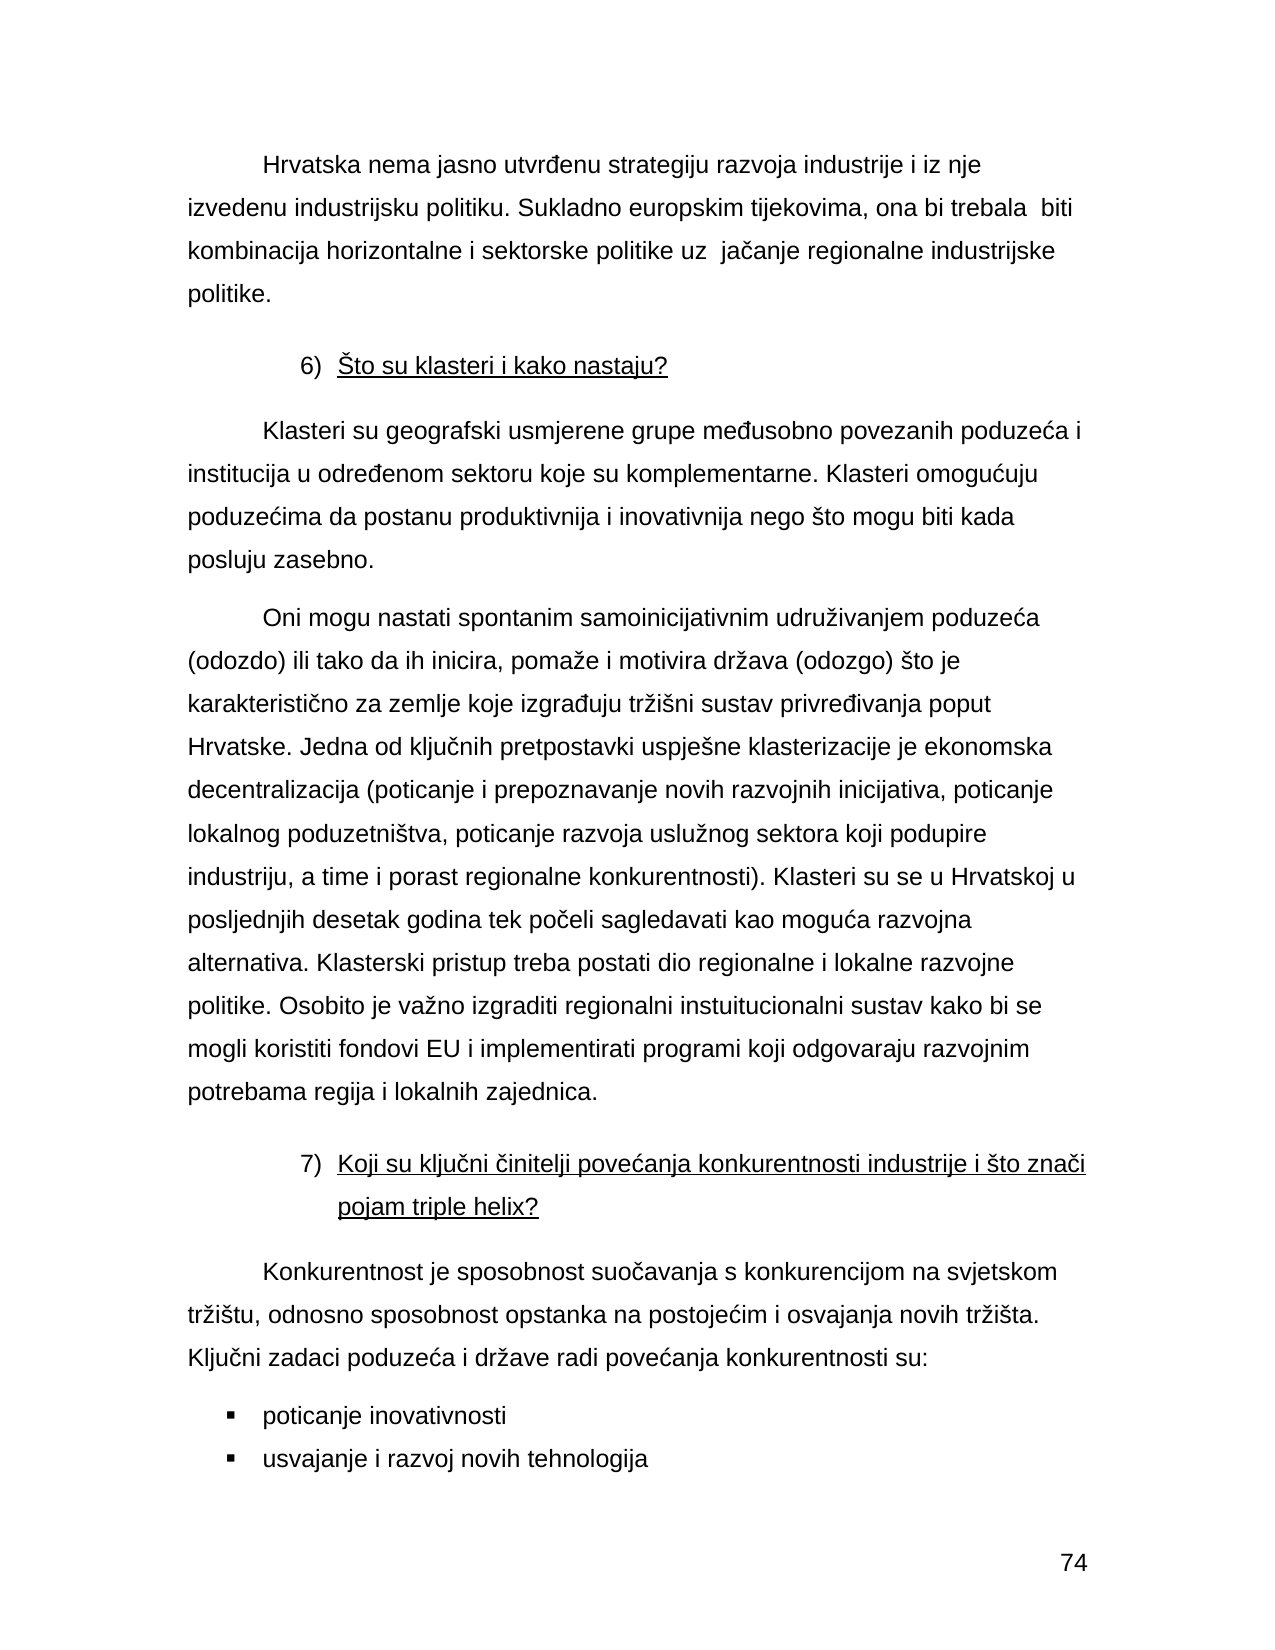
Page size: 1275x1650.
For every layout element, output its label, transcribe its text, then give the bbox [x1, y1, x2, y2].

text Klasteri su geografski usmjerene grupe međusobno povezanih poduzeća i institucija u određenom sektoru koje su komplementarne. Klasteri omogućuju poduzećima da postanu produktivnija i inovativnija nego što mogu biti kada posluju zasebno. [187, 416, 1088, 574]
text Oni mogu nastati spontanim samoinicijativnim udruživanjem poduzeća (odozdo) ili tako da ih inicira, pomaže i motivira država (odozgo) što je karakteristično za zemlje koje izgrađuju tržišni sustav privređivanja poput Hrvatske. Jedna od ključnih pretpostavki uspješne klasterizacije je ekonomska decentralizacija (poticanje i prepoznavanje novih razvojnih inicijativa, poticanje lokalnog poduzetništva, poticanje razvoja uslužnog sektora koji podupire industriju, a time i porast regionalne konkurentnosti). Klasteri su se u Hrvatskoj u posljednjih desetak godina tek počeli sagledavati kao moguća razvojna alternativa. Klasterski pristup treba postati dio regionalne i lokalne razvojne politike. Osobito je važno izgraditi regionalni instuitucionalni sustav kako bi se mogli koristiti fondovi EU i implementirati programi koji odgovaraju razvojnim potrebama regija i lokalnih zajednica. [187, 603, 1088, 1106]
text Konkurentnost je sposobnost suočavanja s konkurencijom na svjetskom tržištu, odnosno sposobnost opstanka na postojećim i osvajanja novih tržišta. Ključni zadaci poduzeća i države radi povećanja konkurentnosti su: [187, 1257, 1088, 1372]
list Koji su ključni činitelji povećanja konkurentnosti industrije i što znači pojam triple helix? [300, 1149, 1088, 1221]
list usvajanje i razvoj novih tehnologija [225, 1444, 1088, 1473]
list Što su klasteri i kako nastaju? [300, 351, 1088, 380]
list poticanje inovativnosti [225, 1401, 1088, 1430]
text Hrvatska nema jasno utvrđenu strategiju razvoja industrije i iz nje izvedenu industrijsku politiku. Sukladno europskim tijekovima, ona bi trebala biti kombinacija horizontalne i sektorske politike uz jačanje regionalne industrijske politike. [187, 150, 1088, 308]
